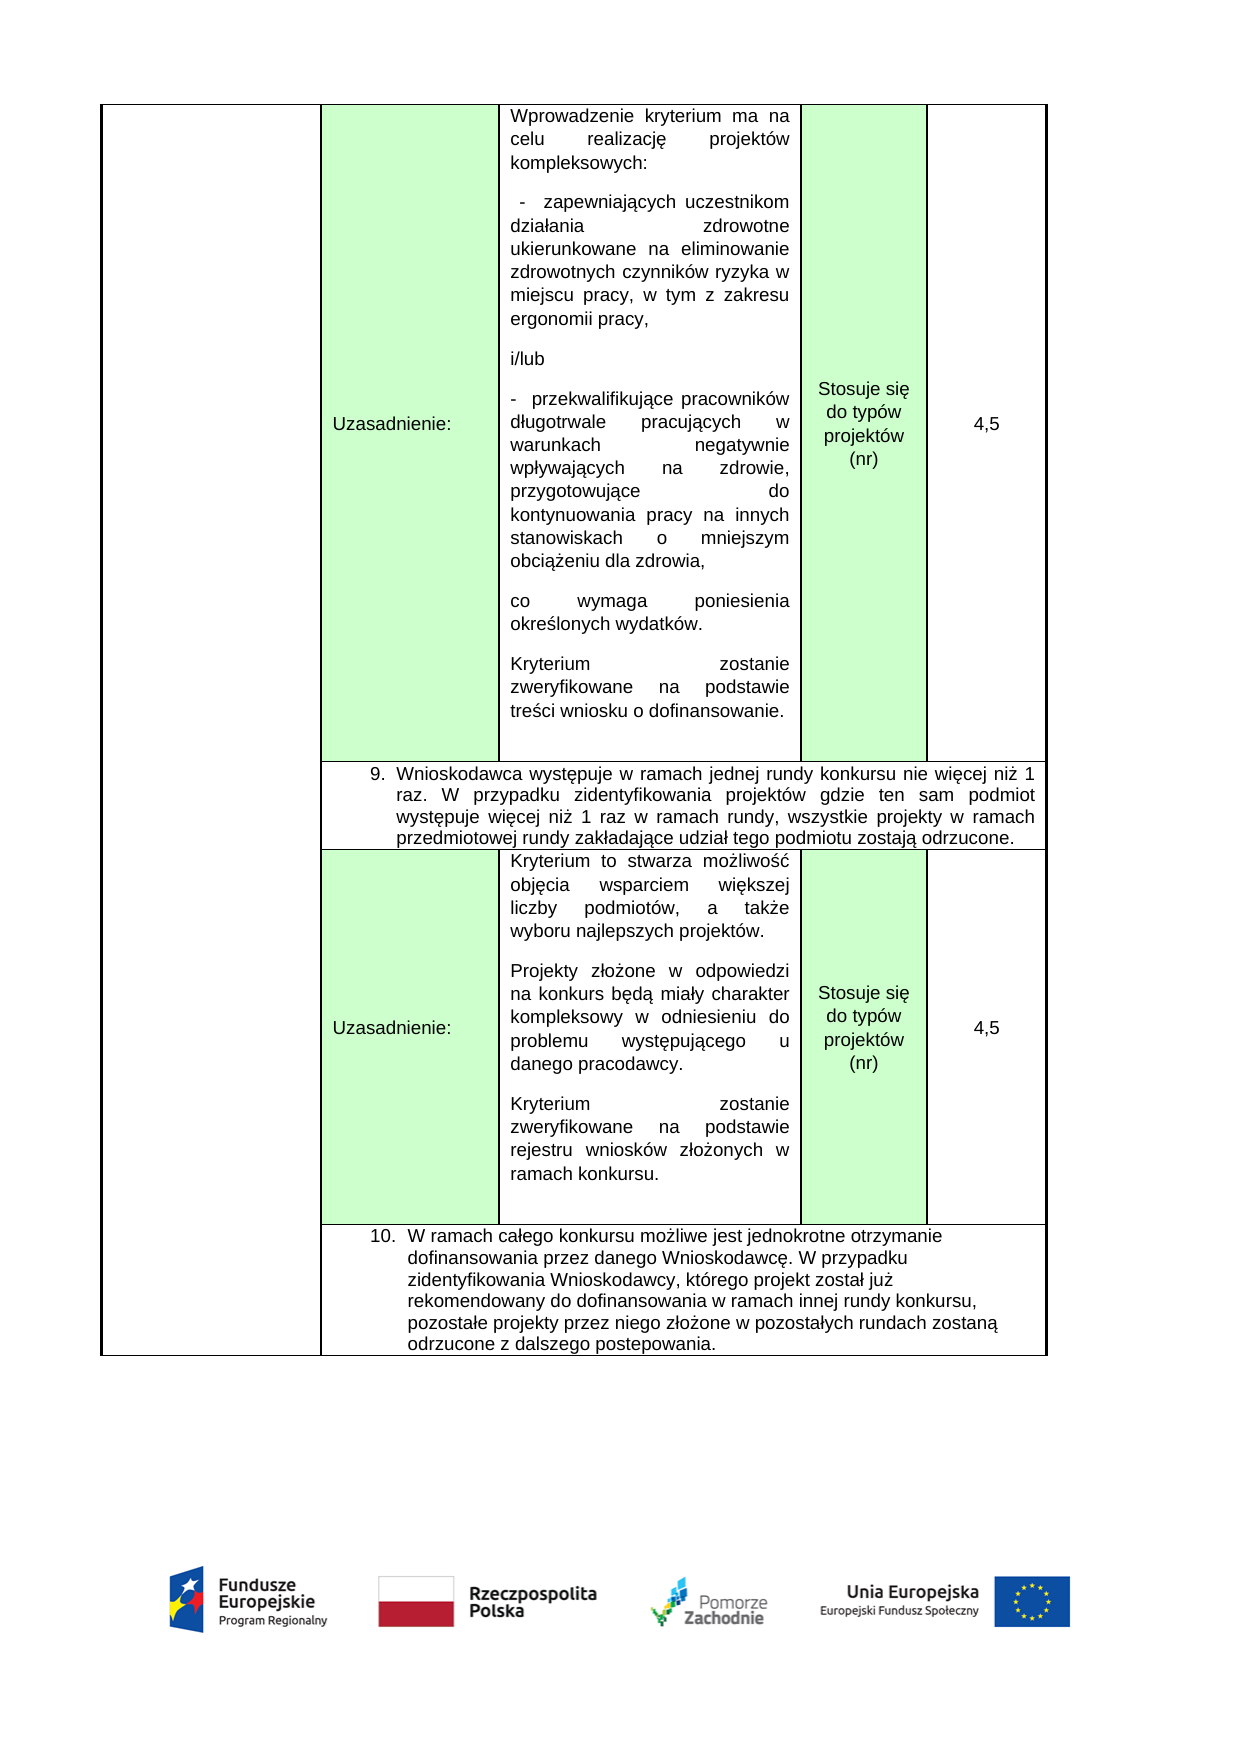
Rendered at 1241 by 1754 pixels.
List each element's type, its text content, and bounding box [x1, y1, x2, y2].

table_cell W ramach całego konkursu możliwe jest jednokrotne otrzymanie dofinansowania przez danego Wnioskodawcę. W przypadku zidentyfikowania Wnioskodawcy, którego projekt został już rekomendowany do dofinansowania w ramach innej rundy konkursu, pozostałe projekty przez niego złożone w pozostałych rundach zostaną odrzucone z dalszego postepowania. [322, 1225, 1045, 1355]
table_cell Uzasadnienie: [322, 105, 498, 761]
table_cell Kryterium to stwarza możliwość objęcia wsparciem większej liczby podmiotów, a także wyboru najlepszych projektów. Projekty złożone w odpowiedzi na konkurs będą miały charakter kompleksowy w odniesieniu do problemu występującego u danego pracodawcy. Kryterium zostanie zweryfikowane na podstawie rejestru wniosków złożonych w ramach konkursu. [500, 850, 800, 1224]
table_cell 4,5 [928, 850, 1045, 1224]
table_cell Stosuje się do typów projektów (nr) [802, 850, 926, 1224]
table_cell Wprowadzenie kryterium ma na celu realizację projektów kompleksowych: - zapewniających uczestnikom działania zdrowotne ukierunkowane na eliminowanie zdrowotnych czynników ryzyka w miejscu pracy, w tym z zakresu ergonomii pracy, i/lub - przekwalifikujące pracowników długotrwale pracujących w warunkach negatywnie wpływających na zdrowie, przygotowujące do kontynuowania pracy na innych stanowiskach o mniejszym obciążeniu dla zdrowia, co wymaga poniesienia określonych wydatków. Kryterium zostanie zweryfikowane na podstawie treści wniosku o dofinansowanie. [500, 105, 800, 761]
table_cell Stosuje się do typów projektów (nr) [802, 105, 926, 761]
table_cell 4,5 [928, 105, 1045, 761]
table_cell Uzasadnienie: [322, 850, 498, 1224]
table_cell Wnioskodawca występuje w ramach jednej rundy konkursu nie więcej niż 1 raz. W przypadku zidentyfikowania projektów gdzie ten sam podmiot występuje więcej niż 1 raz w ramach rundy, wszystkie projekty w ramach przedmiotowej rundy zakładające udział tego podmiotu zostają odrzucone. [322, 762, 1045, 849]
picture [147, 1548, 1093, 1652]
